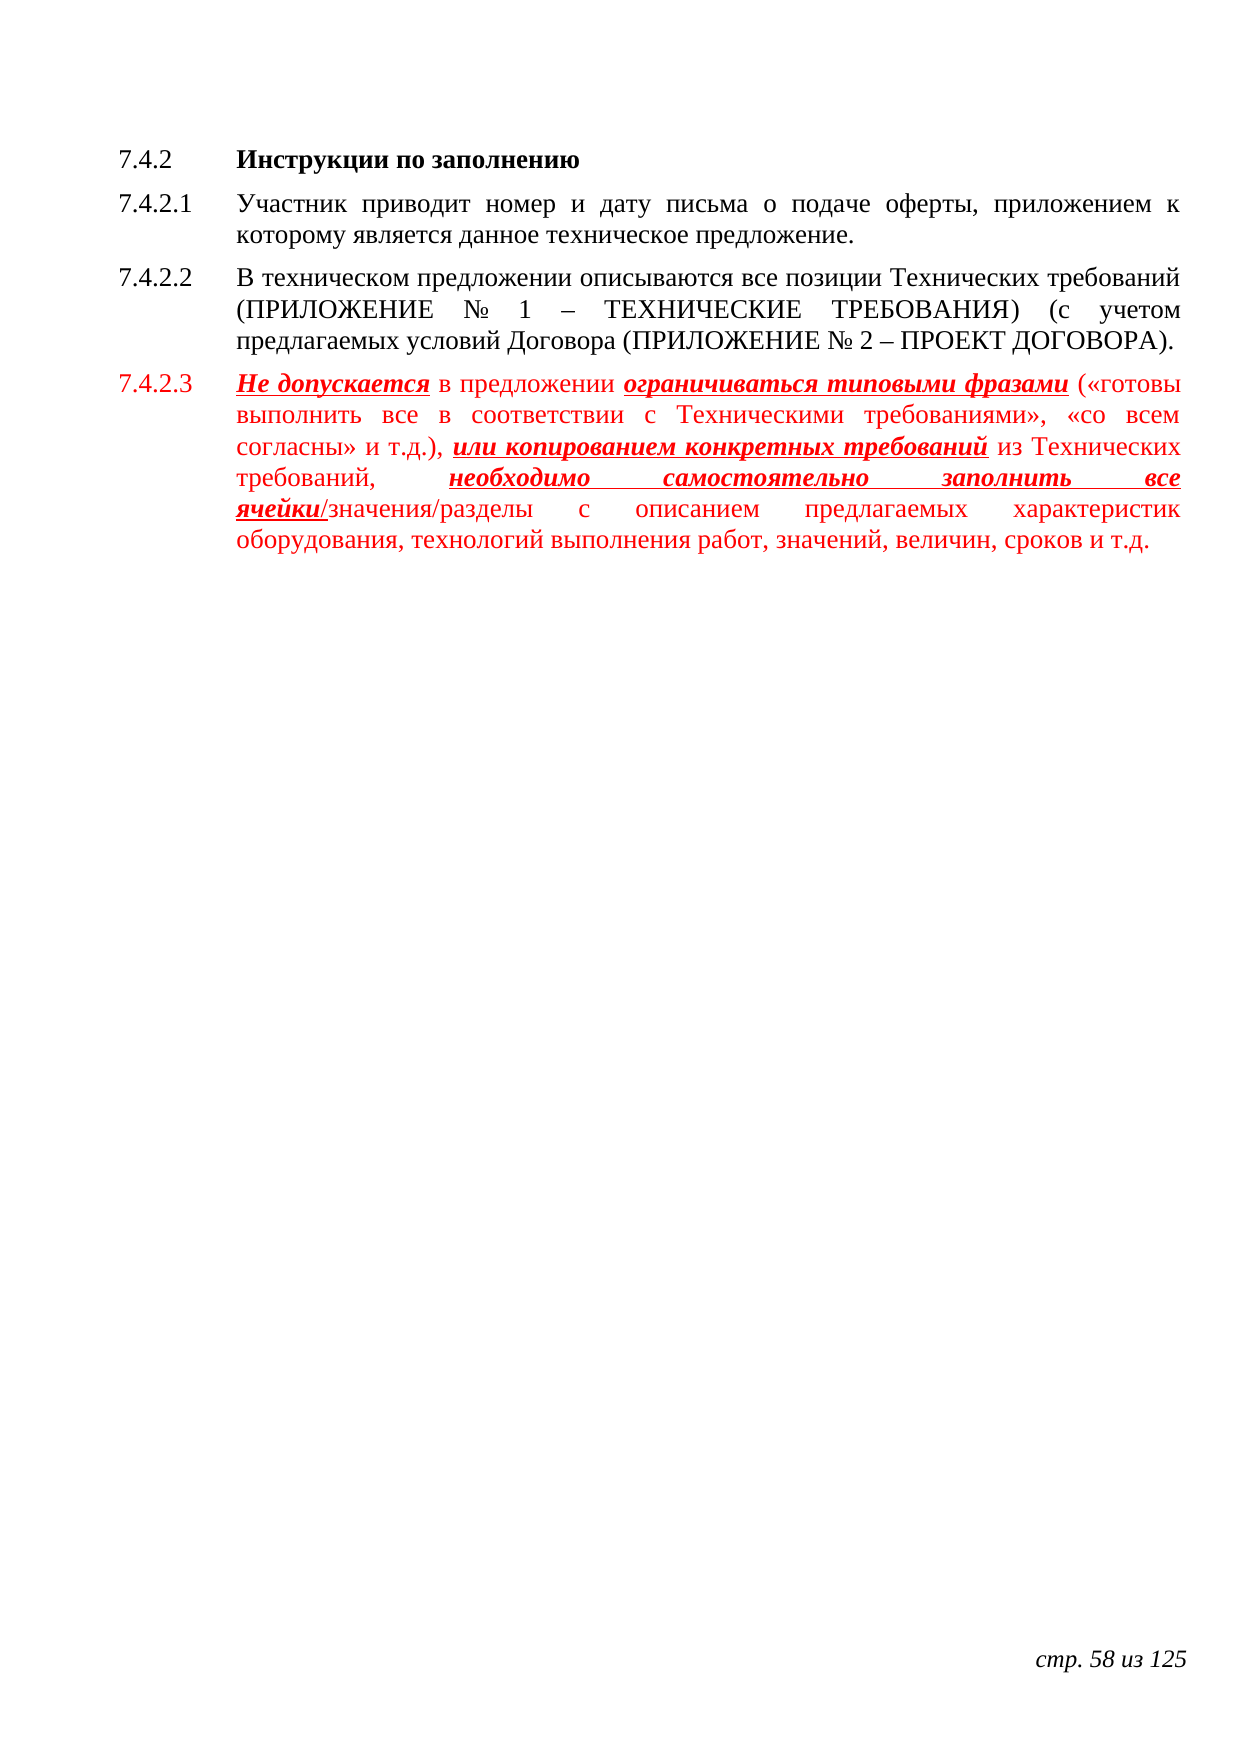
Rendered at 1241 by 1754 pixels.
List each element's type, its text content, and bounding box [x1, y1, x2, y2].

text В техническом предложении описываются все позиции Технических требований (ПРИЛОЖЕНИЕ № 1 – ТЕХНИЧЕСКИЕ ТРЕБОВАНИЯ) (с учетом предлагаемых условий Договора (ПРИЛОЖЕНИЕ № 2 – ПРОЕКТ ДОГОВОРА). [118, 262, 1181, 355]
text Инструкции по заполнению [118, 143, 1181, 174]
text Участник приводит номер и дату письма о подаче оферты, приложением к которому является данное техническое предложение. [118, 187, 1181, 249]
text Не допускается в предложении ограничиваться типовыми фразами («готовы выполнить все в соответствии с Техническими требованиями», «со всем согласны» и т.д.), или копированием конкретных требований из Технических требований, необходимо самостоятельно заполнить все ячейки/значения/разделы с описанием предлагаемых характеристик оборудования, технологий выполнения работ, значений, величин, сроков и т.д. [118, 367, 1181, 554]
